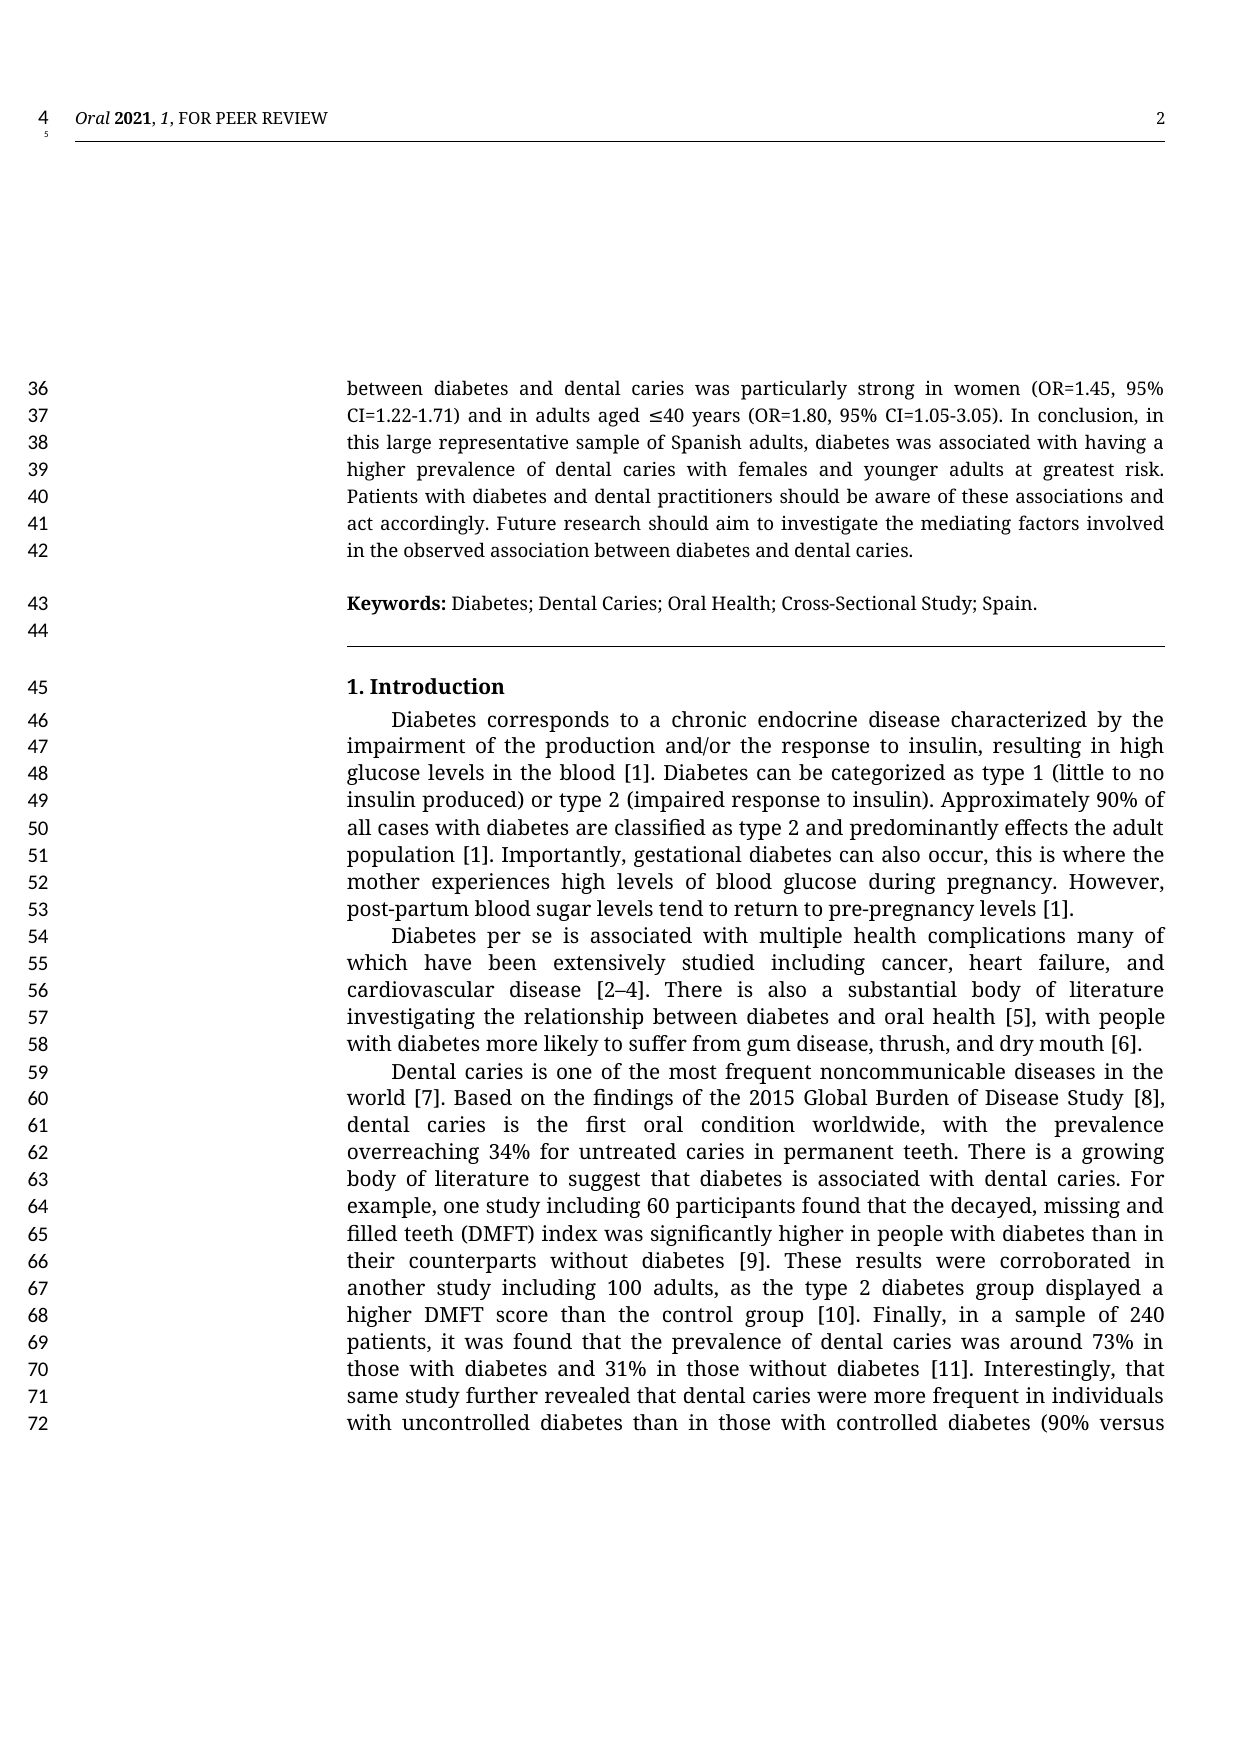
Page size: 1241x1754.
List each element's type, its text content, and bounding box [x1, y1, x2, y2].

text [347, 374, 1165, 563]
text Keywords: Diabetes; Dental Caries; Oral Health; Cross-Sectional Study; Spain. [347, 588, 1165, 615]
text Diabetes per se is associated with multiple health complications many of which have been extensively studied including cancer, heart failure, and cardiovascular disease [2–4]. There is also a substantial body of literature investigating the relationship between diabetes and oral health [5], with people with diabetes more likely to suffer from gum disease, thrush, and dry mouth [6]. [347, 922, 1165, 1058]
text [347, 1058, 1165, 1437]
subtitle 1. Introduction [347, 672, 1165, 699]
text Diabetes corresponds to a chronic endocrine disease characterized by the impairment of the production and/or the response to insulin, resulting in high glucose levels in the blood [1]. Diabetes can be categorized as type 1 (little to no insulin produced) or type 2 (impaired response to insulin). Approximately 90% of all cases with diabetes are classified as type 2 and predominantly effects the adult population [1]. Importantly, gestational diabetes can also occur, this is where the mother experiences high levels of blood glucose during pregnancy. However, post-partum blood sugar levels tend to return to pre-pregnancy levels [1]. [347, 706, 1165, 922]
